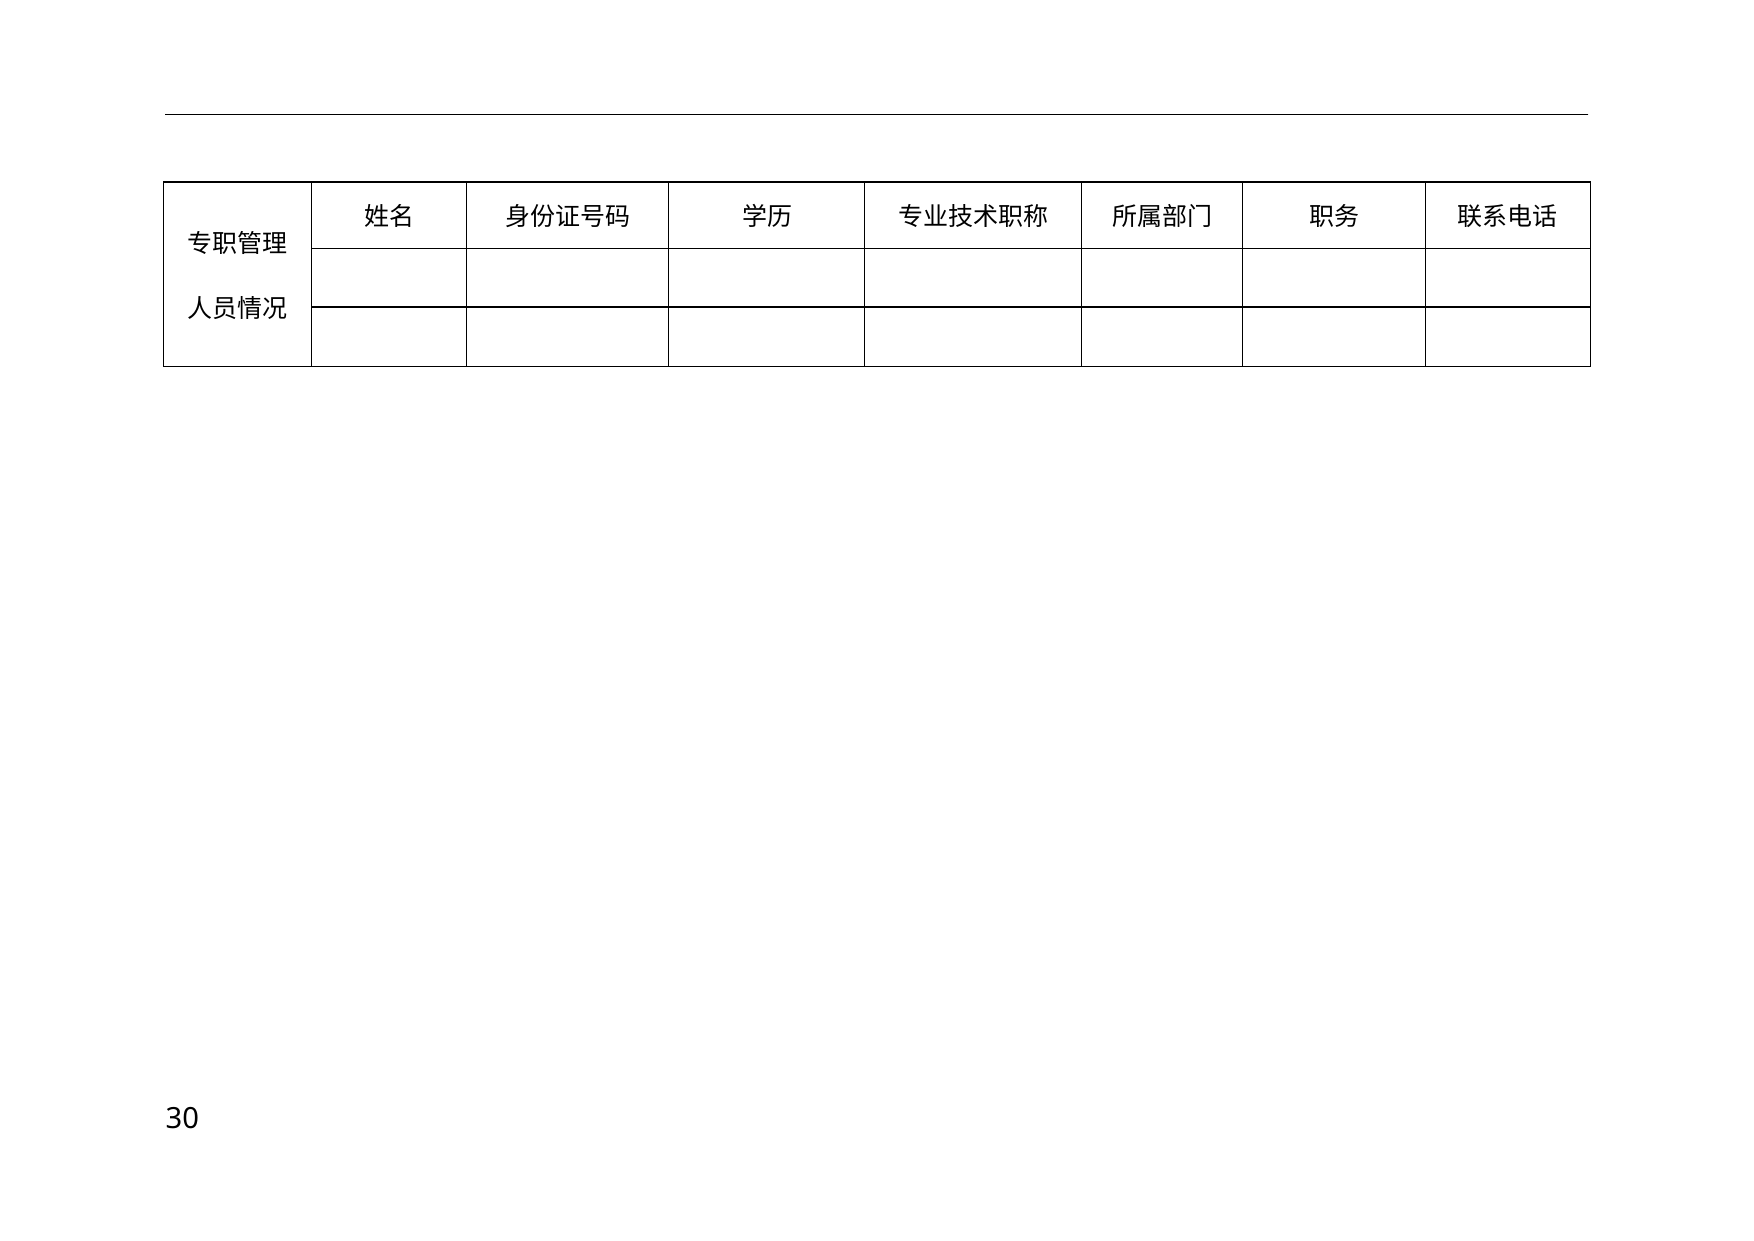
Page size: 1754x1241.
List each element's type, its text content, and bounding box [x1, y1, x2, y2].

table_cell [1426, 249, 1590, 306]
table_cell [865, 308, 1081, 366]
table_cell [1426, 308, 1590, 366]
table_cell 专职管理 人员情况 [164, 183, 311, 366]
table_cell [1243, 249, 1425, 306]
table_cell 学历 [669, 183, 864, 247]
table_cell [1243, 308, 1425, 366]
table_cell [312, 308, 466, 366]
table_cell 所属部门 [1082, 183, 1242, 247]
table_cell [669, 308, 864, 366]
table_cell 专业技术职称 [865, 183, 1081, 247]
table_cell 职务 [1243, 183, 1425, 247]
table_cell 身份证号码 [467, 183, 668, 247]
table_cell [312, 249, 466, 306]
table_cell [467, 308, 668, 366]
table_cell 联系电话 [1426, 183, 1590, 247]
table_cell 姓名 [312, 183, 466, 247]
table_cell [1082, 249, 1242, 306]
table_cell [865, 249, 1081, 306]
table_cell [669, 249, 864, 306]
table_cell [1082, 308, 1242, 366]
table_cell [467, 249, 668, 306]
